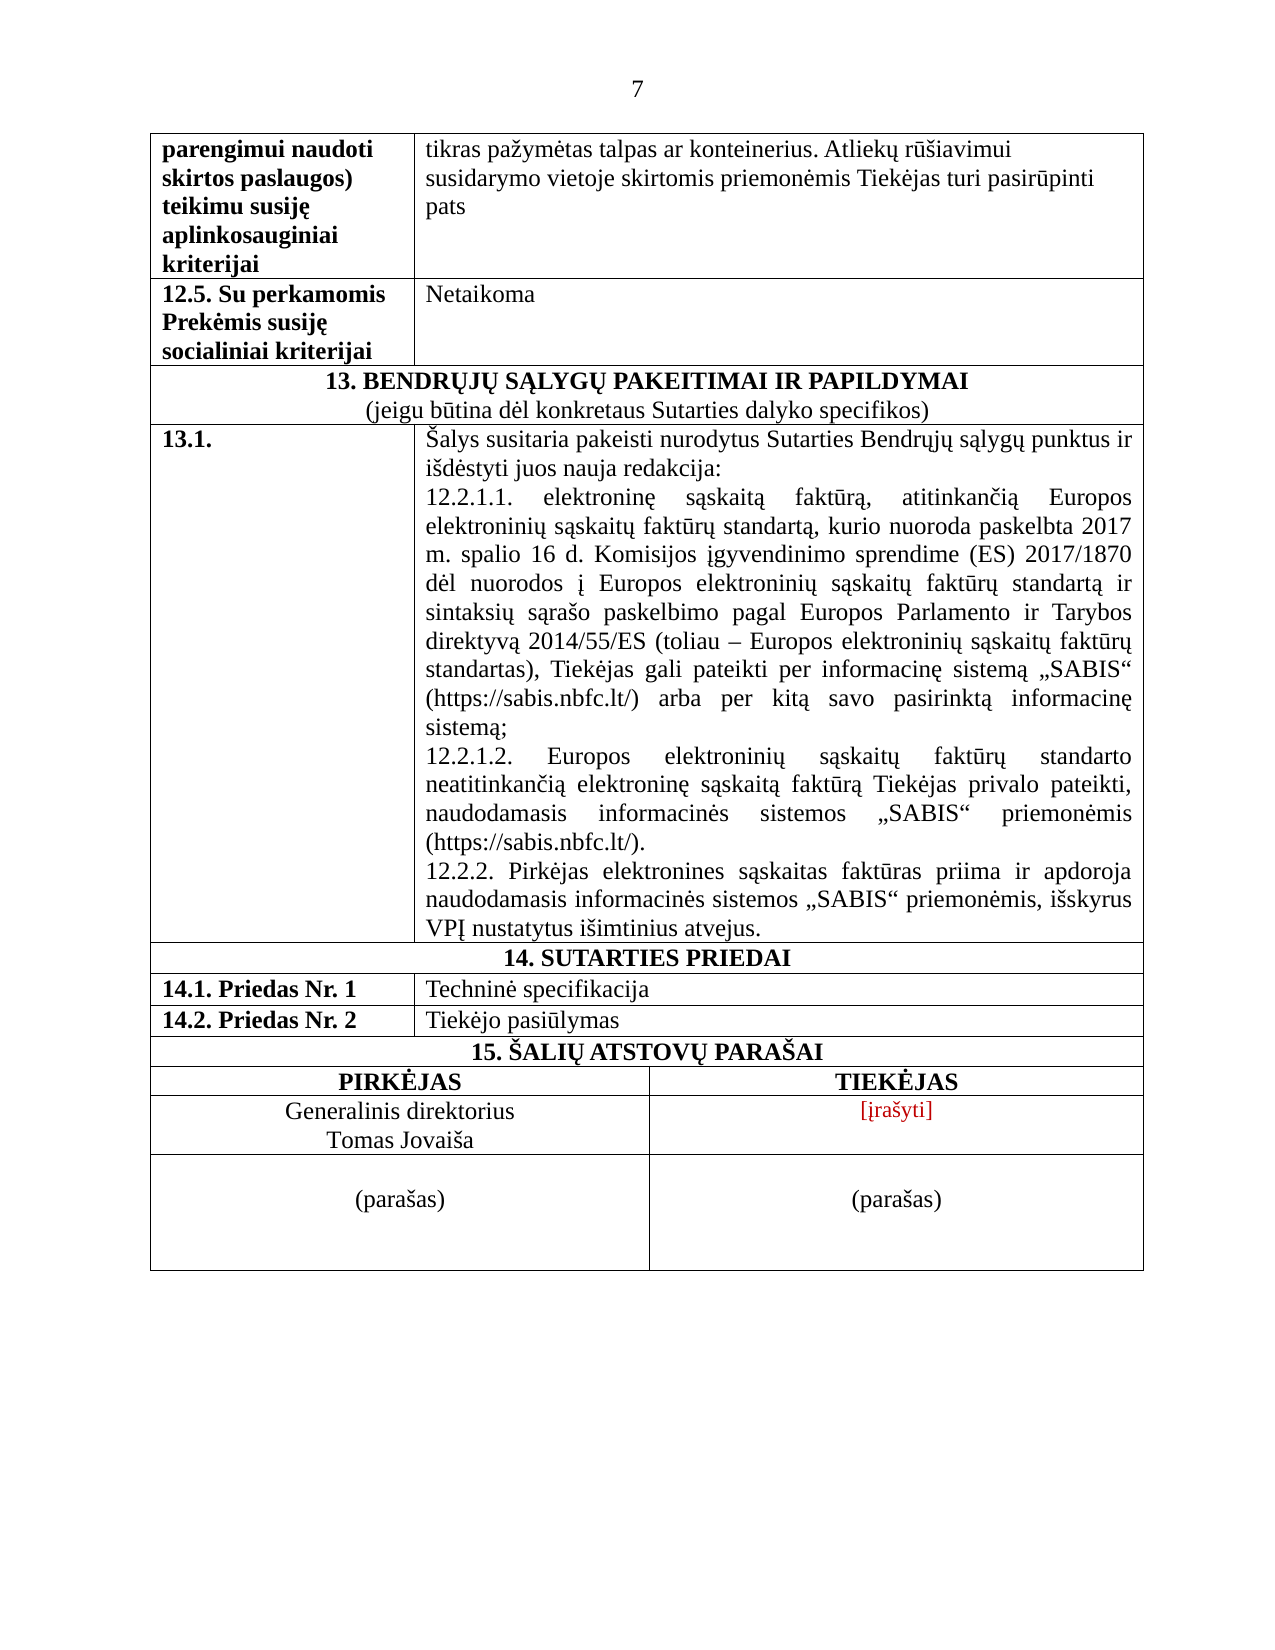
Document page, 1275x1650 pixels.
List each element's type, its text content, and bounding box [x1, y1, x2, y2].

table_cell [415, 134, 1143, 278]
table_cell PIRKĖJAS [151, 1067, 649, 1095]
table_cell Generalinis direktorius Tomas Jovaiša [151, 1096, 649, 1154]
table_cell 13.1. [151, 425, 414, 942]
table_cell 14.2. Priedas Nr. 2 [151, 1006, 414, 1036]
table_cell [įrašyti] [650, 1096, 1143, 1154]
table_cell 15. ŠALIŲ ATSTOVŲ PARAŠAI [151, 1037, 1143, 1066]
table_cell 14.1. Priedas Nr. 1 [151, 974, 414, 1004]
table_cell (parašas) [650, 1155, 1143, 1270]
table_cell 14. SUTARTIES PRIEDAI [151, 943, 1143, 973]
table_cell TIEKĖJAS [650, 1067, 1143, 1095]
table_cell Techninė specifikacija [415, 974, 1143, 1004]
table_cell (parašas) [151, 1155, 649, 1270]
table_cell Šalys susitaria pakeisti nurodytus Sutarties Bendrųjų sąlygų punktus ir išdėstyti juos nauja redakcija: 12.2.1.1. elektroninę sąskaitą faktūrą, atitinkančią Europos elektroninių sąskaitų faktūrų standartą, kurio nuoroda paskelbta 2017 m. spalio 16 d. Komisijos įgyvendinimo sprendime (ES) 2017/1870 dėl nuorodos į Europos elektroninių sąskaitų faktūrų standartą ir sintaksių sąrašo paskelbimo pagal Europos Parlamento ir Tarybos direktyvą 2014/55/ES (toliau – Europos elektroninių sąskaitų faktūrų standartas), Tiekėjas gali pateikti per informacinę sistemą „SABIS“ (https://sabis.nbfc.lt/) arba per kitą savo pasirinktą informacinę sistemą; 12.2.1.2. Europos elektroninių sąskaitų faktūrų standarto neatitinkančią elektroninę sąskaitą faktūrą Tiekėjas privalo pateikti, naudodamasis informacinės sistemos „SABIS“ priemonėmis (https://sabis.nbfc.lt/). 12.2.2. Pirkėjas elektronines sąskaitas faktūras priima ir apdoroja naudodamasis informacinės sistemos „SABIS“ priemonėmis, išskyrus VPĮ nustatytus išimtinius atvejus. [415, 425, 1143, 942]
table_cell Tiekėjo pasiūlymas [415, 1006, 1143, 1036]
table_cell 13. BENDRŲJŲ SĄLYGŲ PAKEITIMAI IR PAPILDYMAI (jeigu būtina dėl konkretaus Sutarties dalyko specifikos) [151, 366, 1143, 423]
table_cell Netaikoma [415, 279, 1143, 365]
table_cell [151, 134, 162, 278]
table_cell 12.5. Su perkamomis Prekėmis susiję socialiniai kriterijai [151, 279, 414, 365]
